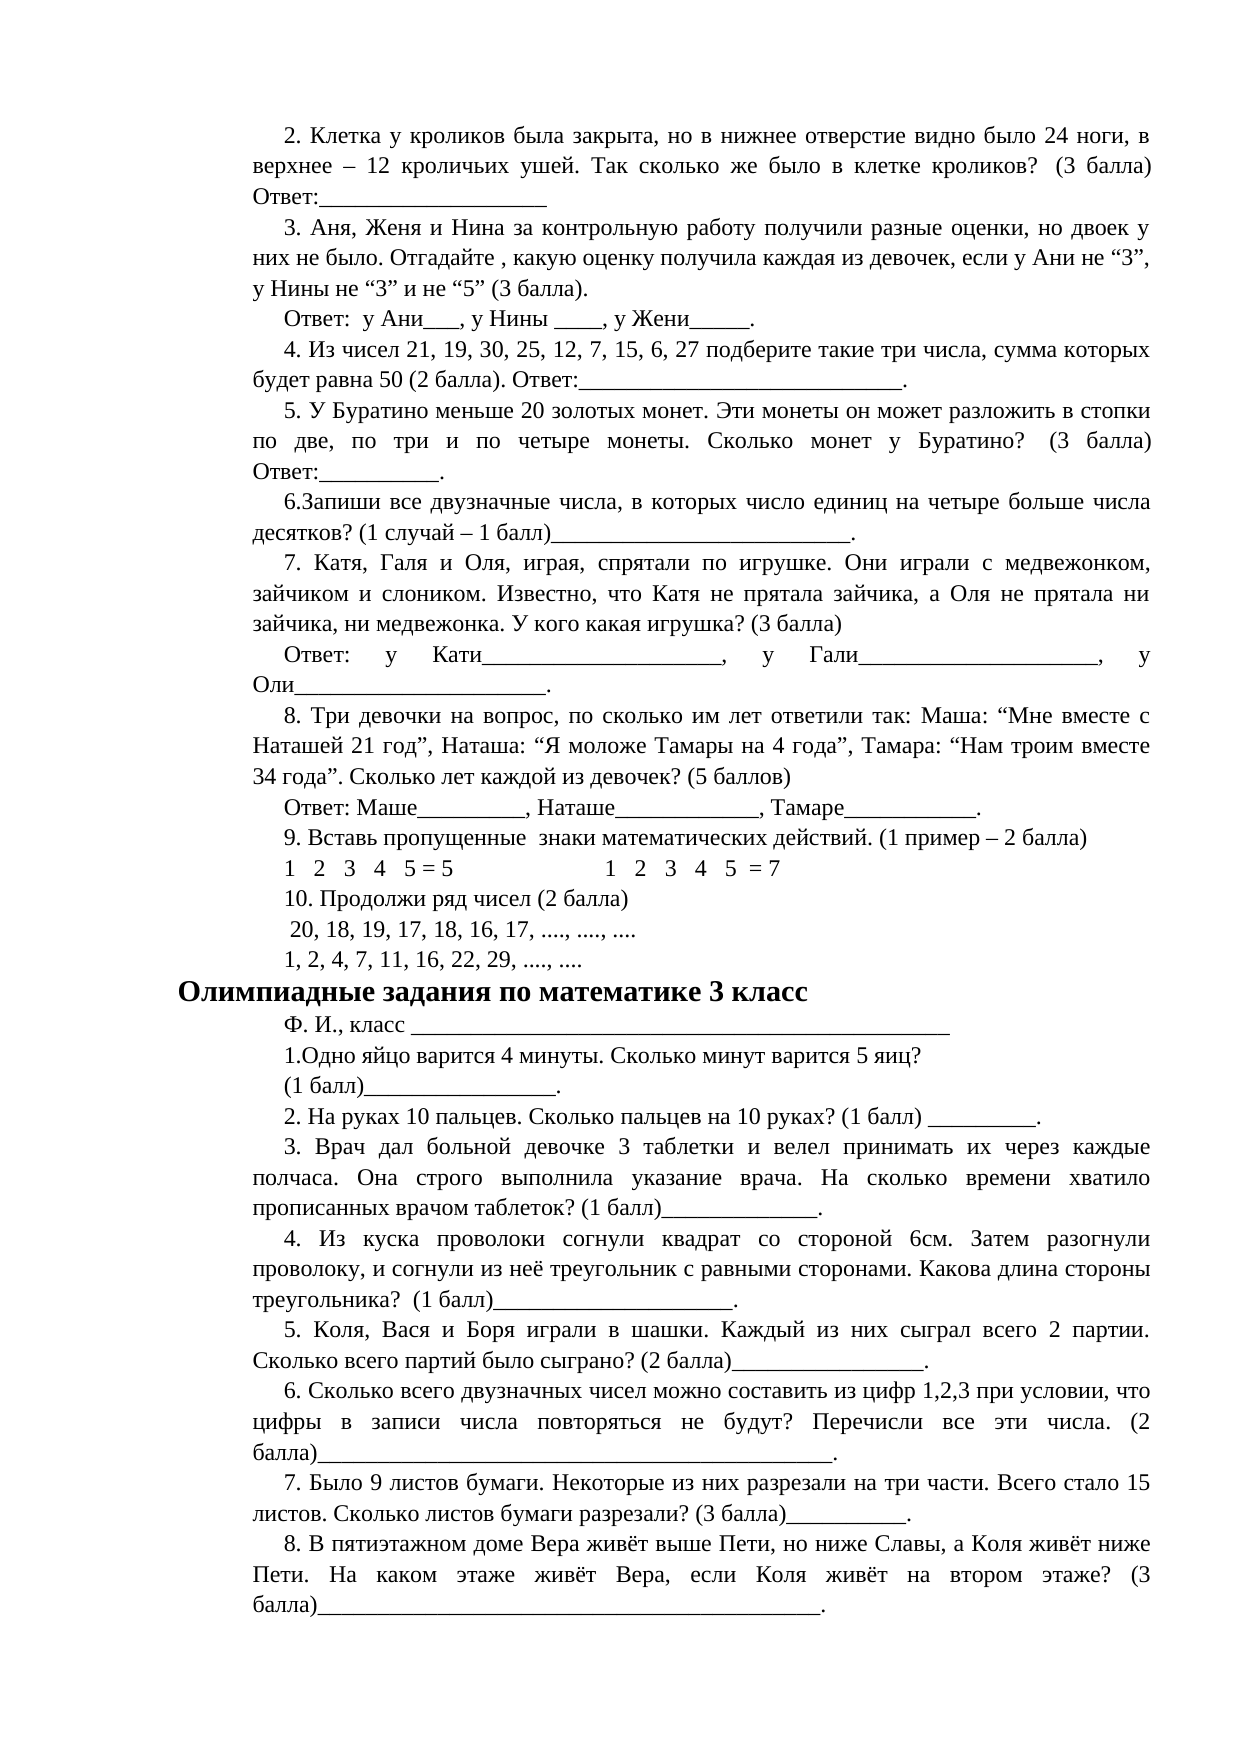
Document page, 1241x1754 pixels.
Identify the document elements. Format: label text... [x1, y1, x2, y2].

text 8. В пятиэтажном доме Вера живёт выше Пети, но ниже Славы, а Коля живёт ниже Пети. На каком этаже живёт Вера, если Коля живёт на втором этаже? (3 балла)__________________________________________. [252, 1526, 1152, 1618]
text Ф. И., класс _____________________________________________ [252, 1007, 1152, 1038]
text 5. У Буратино меньше 20 золотых монет. Эти монеты он может разложить в стопки по две, по три и по четыре монеты. Сколько монет у Буратино? (3 балла) Ответ:__________. [252, 393, 1152, 484]
text 6. Сколько всего двузначных чисел можно составить из цифр 1,2,3 при условии, что цифры в записи числа повторяться не будут? Перечисли все эти числа. (2 балла)___________________________________________. [252, 1374, 1152, 1465]
text 4. Из чисел 21, 19, 30, 25, 12, 7, 15, 6, 27 подберите такие три числа, сумма которых будет равна 50 (2 балла). Ответ:___________________________. [252, 332, 1152, 393]
text 8. Три девочки на вопрос, по сколько им лет ответили так: Маша: “Мне вместе с Наташей 21 год”, Наташа: “Я моложе Тамары на 4 года”, Тамара: “Нам троим вместе 34 года”. Сколько лет каждой из девочек? (5 баллов) [252, 698, 1152, 789]
text Ответ: Маше_________, Наташе____________, Тамаре___________. [252, 789, 1152, 820]
text 9. Вставь пропущенные знаки математических действий. (1 пример – 2 балла) [252, 820, 1152, 851]
text 7. Катя, Галя и Оля, играя, спрятали по игрушке. Они играли с медвежонком, зайчиком и слоником. Известно, что Катя не прятала зайчика, а Оля не прятала ни зайчика, ни медвежонка. У кого какая игрушка? (3 балла) [252, 545, 1152, 637]
text Олимпиадные задания по математике 3 класс [177, 973, 1152, 1007]
text 20, 18, 19, 17, 18, 16, 17, ...., ...., .... [252, 912, 1152, 942]
text 1.Одно яйцо варится 4 минуты. Сколько минут варится 5 яиц? [252, 1038, 1152, 1068]
text (1 балл)________________. [252, 1068, 1152, 1099]
text 3. Врач дал больной девочке 3 таблетки и велел принимать их через каждые полчаса. Она строго выполнила указание врача. На сколько времени хватило прописанных врачом таблеток? (1 балл)_____________. [252, 1129, 1152, 1221]
text 3. Аня, Женя и Нина за контрольную работу получили разные оценки, но двоек у них не было. Отгадайте , какую оценку получила каждая из девочек, если у Ани не “3”, у Нины не “3” и не “5” (3 балла). [252, 210, 1152, 301]
text 2. Клетка у кроликов была закрыта, но в нижнее отверстие видно было 24 ноги, в верхнее – 12 кроличьих ушей. Так сколько же было в клетке кроликов? (3 балла) Ответ:___________________ [252, 118, 1152, 210]
text 6.Запиши все двузначные числа, в которых число единиц на четыре больше числа десятков? (1 случай – 1 балл)_________________________. [252, 484, 1152, 545]
text Ответ: у Кати____________________, у Гали____________________, у Оли_____________________. [252, 637, 1152, 698]
text 1 2 3 4 5 = 5 1 2 3 4 5 = 7 [252, 851, 1152, 881]
text 5. Коля, Вася и Боря играли в шашки. Каждый из них сыграл всего 2 партии. Сколько всего партий было сыграно? (2 балла)________________. [252, 1313, 1152, 1374]
text 7. Было 9 листов бумаги. Некоторые из них разрезали на три части. Всего стало 15 листов. Сколько листов бумаги разрезали? (3 балла)__________. [252, 1465, 1152, 1526]
text 4. Из куска проволоки согнули квадрат со стороной 6см. Затем разогнули проволоку, и согнули из неё треугольник с равными сторонами. Какова длина стороны треугольника? (1 балл)____________________. [252, 1221, 1152, 1313]
text 1, 2, 4, 7, 11, 16, 22, 29, ...., .... [252, 942, 1152, 973]
text 10. Продолжи ряд чисел (2 балла) [252, 881, 1152, 912]
text 2. На руках 10 пальцев. Сколько пальцев на 10 руках? (1 балл) _________. [252, 1099, 1152, 1129]
text Ответ: у Ани___, у Нины ____, у Жени_____. [252, 301, 1152, 332]
